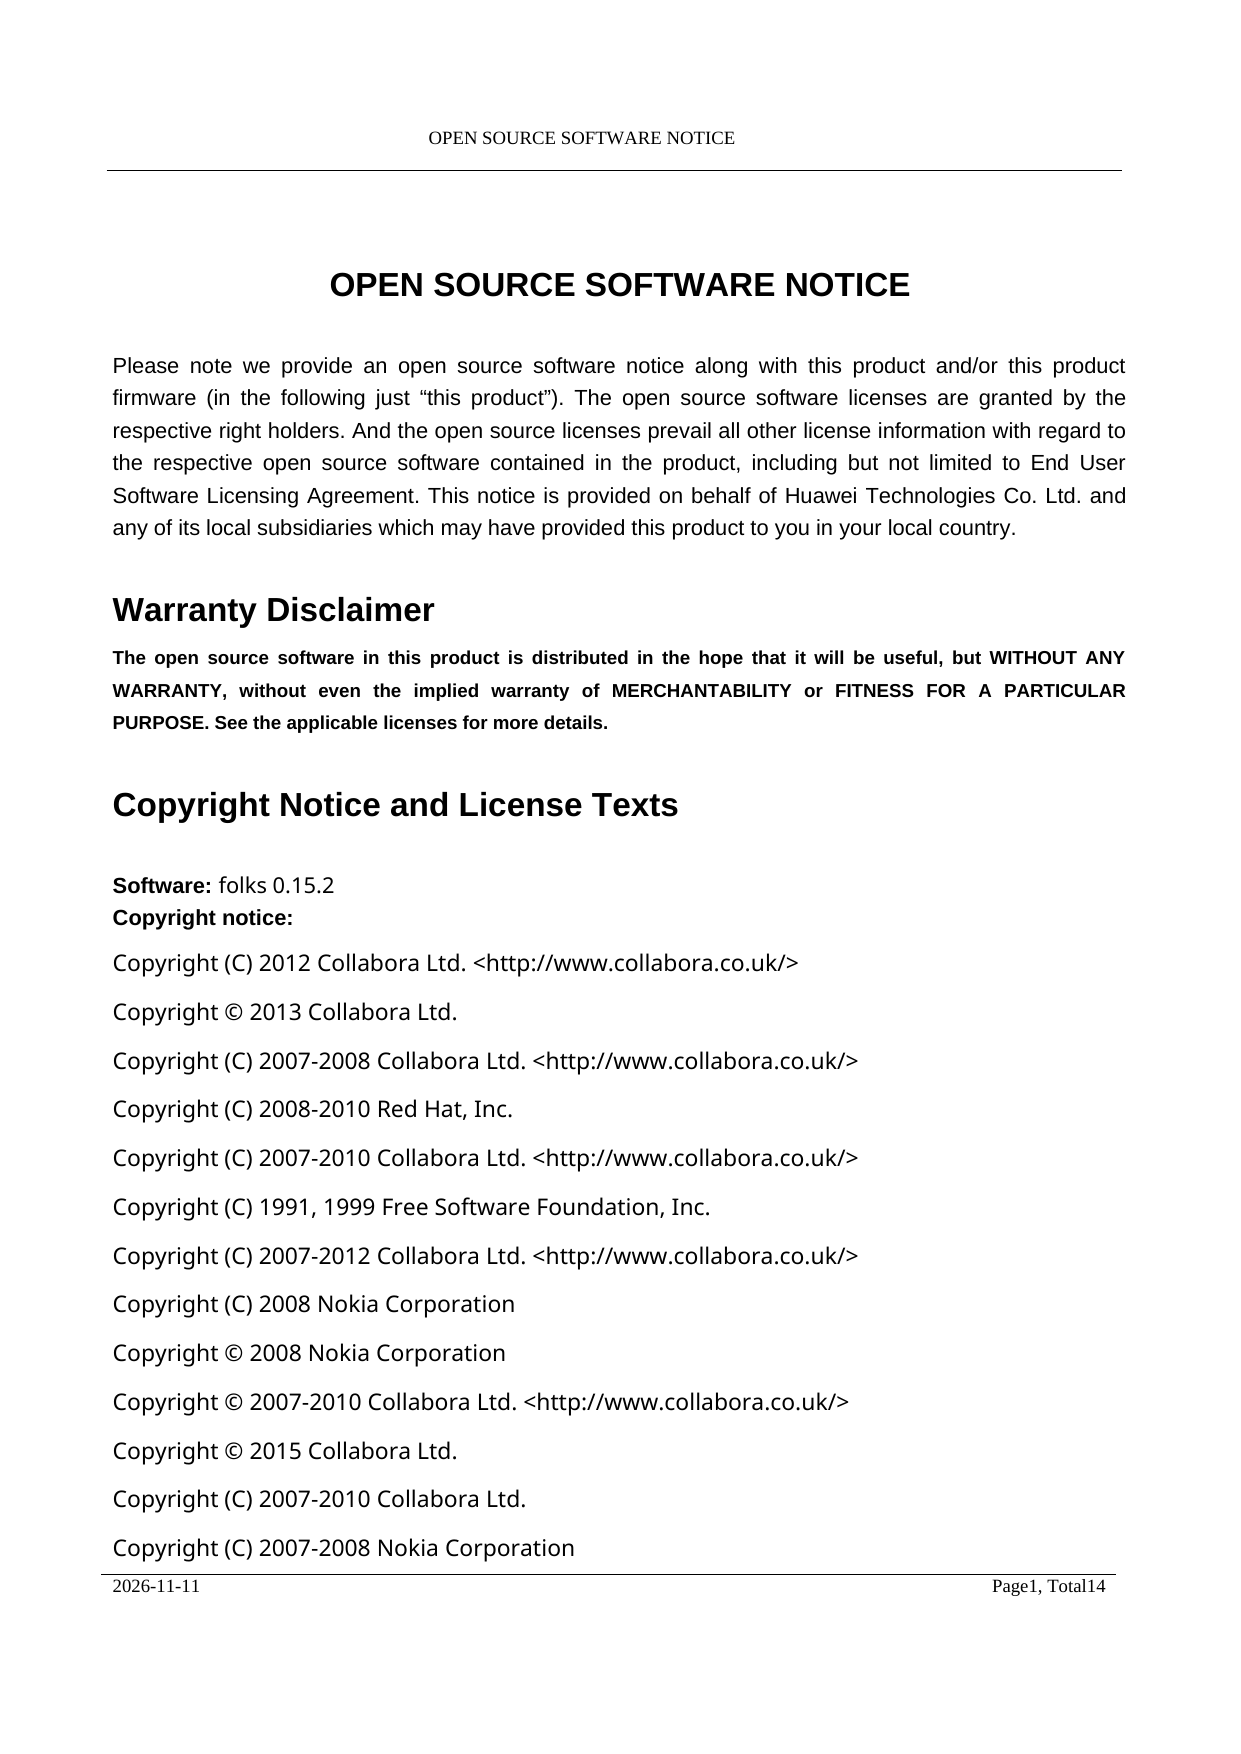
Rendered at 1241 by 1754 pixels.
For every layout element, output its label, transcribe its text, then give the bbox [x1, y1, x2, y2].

text Warranty Disclaimer [112, 576, 1128, 641]
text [112, 947, 1128, 1564]
text Copyright notice: [112, 901, 1128, 934]
text Software: folks 0.15.2 [112, 869, 1128, 901]
text The open source software in this product is distributed in the hope that it will be useful, but WITHOUT ANY WARRANTY, without even the implied warranty of MERCHANTABILITY or FITNESS FOR A PARTICULAR PURPOSE. See the applicable licenses for more details. [112, 641, 1128, 739]
text OPEN SOURCE SOFTWARE NOTICE [112, 251, 1128, 316]
text Copyright Notice and License Texts [112, 771, 1128, 836]
text Please note we provide an open source software notice along with this product and/or this product firmware (in the following just “this product”). The open source software licenses are granted by the respective right holders. And the open source licenses prevail all other license information with regard to the respective open source software contained in the product, including but not limited to End User Software Licensing Agreement. This notice is provided on behalf of Huawei Technologies Co. Ltd. and any of its local subsidiaries which may have provided this product to you in your local country. [112, 349, 1128, 544]
